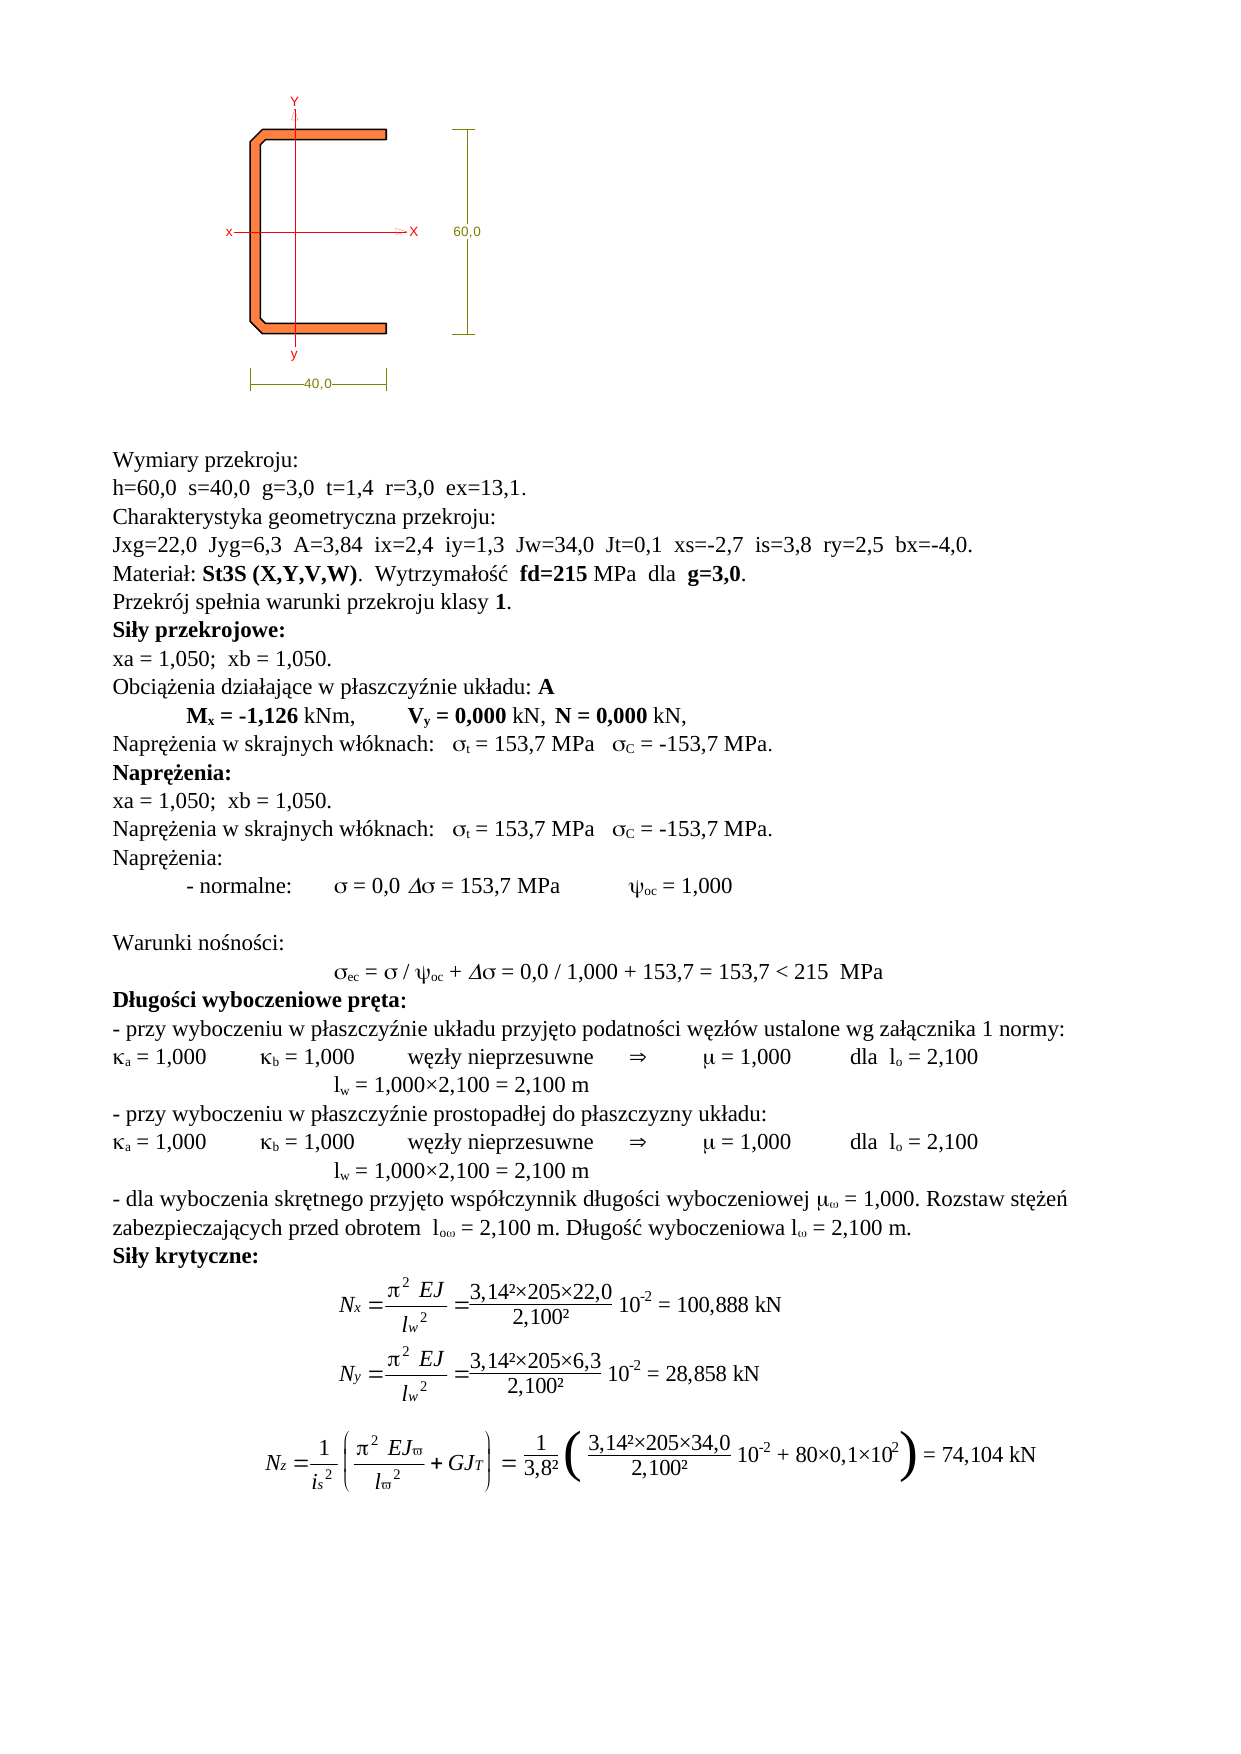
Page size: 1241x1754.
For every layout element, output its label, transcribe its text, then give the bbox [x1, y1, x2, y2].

text Jxg=22,0 Jyg=6,3 A=3,84 ix=2,4 iy=1,3 Jw=34,0 Jt=0,1 xs=-2,7 is=3,8 ry=2,5 bx=-4,0. [112, 531, 1128, 557]
text a = 1,000 b = 1,000 węzły nieprzesuwne = 1,000 dla lo = 2,100 [112, 1043, 1128, 1069]
text lw = 1,000×2,100 = 2,100 m [112, 1157, 1128, 1183]
text Naprężenia: [112, 759, 1128, 785]
text - przy wyboczeniu w płaszczyźnie układu przyjęto podatności węzłów ustalone wg załącznika 1 normy: [112, 1014, 1128, 1041]
text Naprężenia w skrajnych włóknach: t = 153,7 MPa C = -153,7 MPa [112, 730, 1128, 757]
text - przy wyboczeniu w płaszczyźnie prostopadłej do płaszczyzny układu: [112, 1100, 1128, 1126]
text Charakterystyka geometryczna przekroju: [112, 503, 1128, 529]
text Wymiary przekroju: [112, 446, 1128, 472]
text h=60,0 s=40,0 g=3,0 t=1,4 r=3,0 ex=13,1 [112, 474, 1128, 501]
text Naprężenia w skrajnych włóknach: t = 153,7 MPa C = -153,7 MPa [112, 816, 1128, 842]
text Długości wyboczeniowe pręta [112, 986, 1128, 1012]
text lw = 1,000×2,100 = 2,100 m [112, 1071, 1128, 1098]
text a = 1,000 b = 1,000 węzły nieprzesuwne = 1,000 dla lo = 2,100 [112, 1128, 1128, 1155]
text Mx = -1,126 kNm, Vy = 0,000 kN, N = 0,000 kN, [112, 702, 1128, 728]
text Warunki nośności: [112, 929, 1128, 956]
text Przekrój spełnia warunki przekroju klasy 1. [112, 588, 1128, 614]
text - normalne: = 0,0 = 153,7 MPa oc = 1,000 [112, 872, 1128, 899]
text Obciążenia działające w płaszczyźnie układu: A [112, 673, 1128, 700]
text xa = 1,050; xb = 1,050. [112, 645, 1128, 671]
text Naprężenia: [112, 844, 1128, 870]
text Siły przekrojowe: [112, 616, 1128, 643]
text Materiał: St3S (X,Y,V,W) Wytrzymałość fd=215 MPa dla g=3,0. [112, 559, 1128, 586]
text xa = 1,050; xb = 1,050. [112, 787, 1128, 813]
text ec = / oc + = 0,0 / 1,000 + 153,7 = 153,7 < 215 MPa [112, 958, 1128, 984]
text Siły krytyczne: [112, 1242, 1128, 1268]
text - dla wyboczenia skrętnego przyjęto współczynnik długości wyboczeniowej = 1,000. Rozstaw stężeń zabezpieczających przed obrotem lo = 2,100 m. Długość wyboczeniowa l = 2,100 m. [112, 1185, 1128, 1240]
